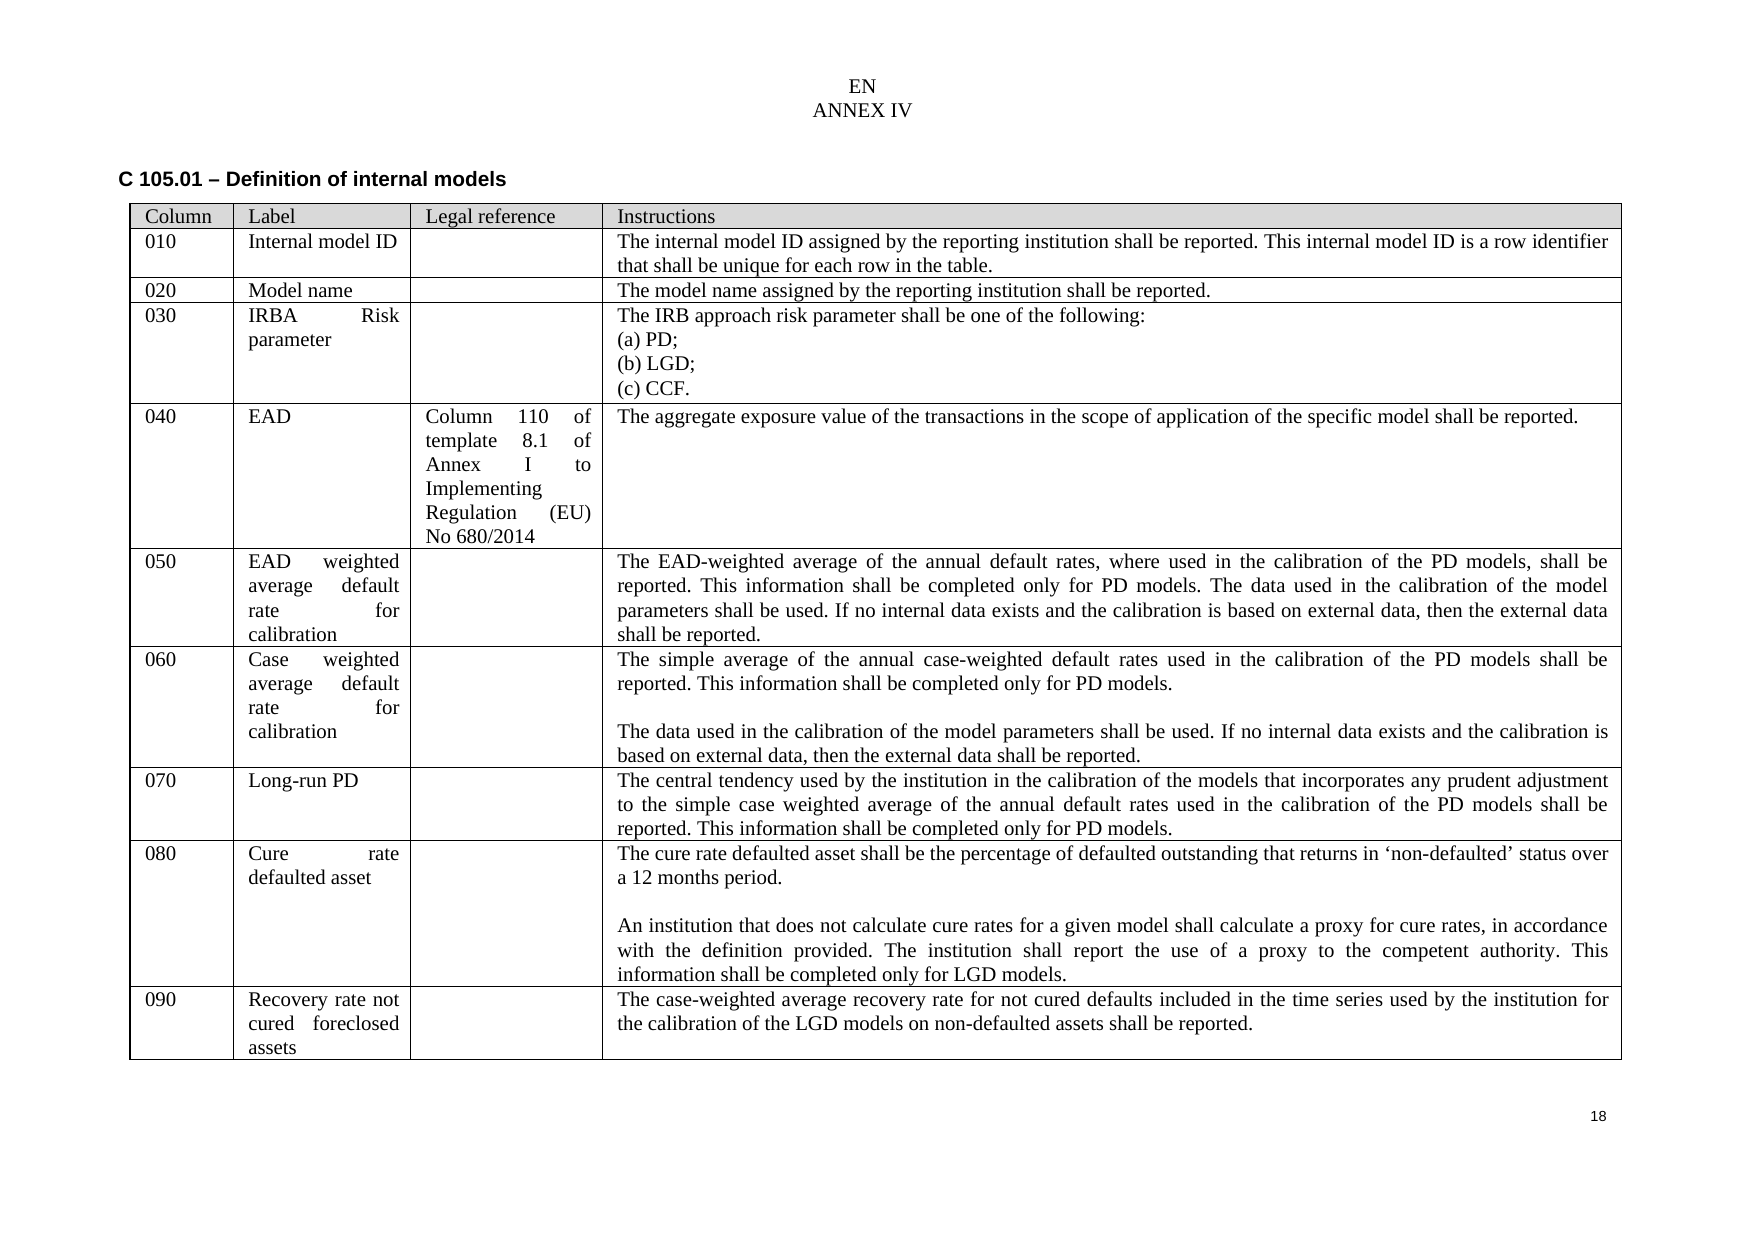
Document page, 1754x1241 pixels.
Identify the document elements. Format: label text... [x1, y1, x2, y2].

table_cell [234, 987, 410, 1059]
table_cell [411, 549, 602, 646]
table_cell Long-run PD [234, 768, 410, 840]
subtitle C 105.01 – Definition of internal models [118, 166, 1606, 190]
table_cell [411, 278, 602, 302]
table_cell The IRB approach risk parameter shall be one of the following: (a) PD; (b) LGD; (c) CCF. [603, 303, 1621, 403]
table_header Label [234, 204, 410, 228]
table_cell [411, 987, 602, 1059]
table_header Column [131, 204, 233, 228]
table_cell 050 [131, 549, 233, 646]
table_cell EAD weighted average default rate for calibration [234, 549, 410, 646]
table_cell 020 [131, 278, 233, 302]
table_cell The internal model ID assigned by the reporting institution shall be reported. This internal model ID is a row identifier that shall be unique for each row in the table. [603, 229, 1621, 277]
table_header Instructions [603, 204, 1621, 228]
table_cell [411, 303, 602, 403]
table_cell 010 [131, 229, 233, 277]
table_cell Case weighted average default rate for calibration [234, 647, 410, 767]
table_cell Column 110 of template 8.1 of Annex I to Implementing Regulation (EU) No 680/2014 [411, 404, 602, 548]
table_cell 060 [131, 647, 233, 767]
table_cell [411, 647, 602, 767]
table_header Legal reference [411, 204, 602, 228]
table_cell 040 [131, 404, 233, 548]
table_cell EAD [234, 404, 410, 548]
table_cell Cure rate defaulted asset [234, 841, 410, 986]
table_cell The simple average of the annual case-weighted default rates used in the calibration of the PD models shall be reported. This information shall be completed only for PD models. The data used in the calibration of the model parameters shall be used. If no internal data exists and the calibration is based on external data, then the external data shall be reported. [603, 647, 1621, 767]
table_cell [603, 987, 1621, 1059]
table_cell The cure rate defaulted asset shall be the percentage of defaulted outstanding that returns in ‘non-defaulted’ status over a 12 months period. An institution that does not calculate cure rates for a given model shall calculate a proxy for cure rates, in accordance with the definition provided. The institution shall report the use of a proxy to the competent authority. This information shall be completed only for LGD models. [603, 841, 1621, 986]
table_cell [411, 768, 602, 840]
table_cell [411, 229, 602, 277]
table_cell 090 [131, 987, 233, 1059]
table_cell The aggregate exposure value of the transactions in the scope of application of the specific model shall be reported. [603, 404, 1621, 548]
table_cell Internal model ID [234, 229, 410, 277]
table_cell IRBA Risk parameter [234, 303, 410, 403]
table_cell [411, 841, 602, 986]
table_cell The EAD-weighted average of the annual default rates, where used in the calibration of the PD models, shall be reported. This information shall be completed only for PD models. The data used in the calibration of the model parameters shall be used. If no internal data exists and the calibration is based on external data, then the external data shall be reported. [603, 549, 1621, 646]
table_cell 070 [131, 768, 233, 840]
table_cell 080 [131, 841, 233, 986]
table_cell 030 [131, 303, 233, 403]
table_cell Model name [234, 278, 410, 302]
table_cell The model name assigned by the reporting institution shall be reported. [603, 278, 1621, 302]
table_cell The central tendency used by the institution in the calibration of the models that incorporates any prudent adjustment to the simple case weighted average of the annual default rates used in the calibration of the PD models shall be reported. This information shall be completed only for PD models. [603, 768, 1621, 840]
